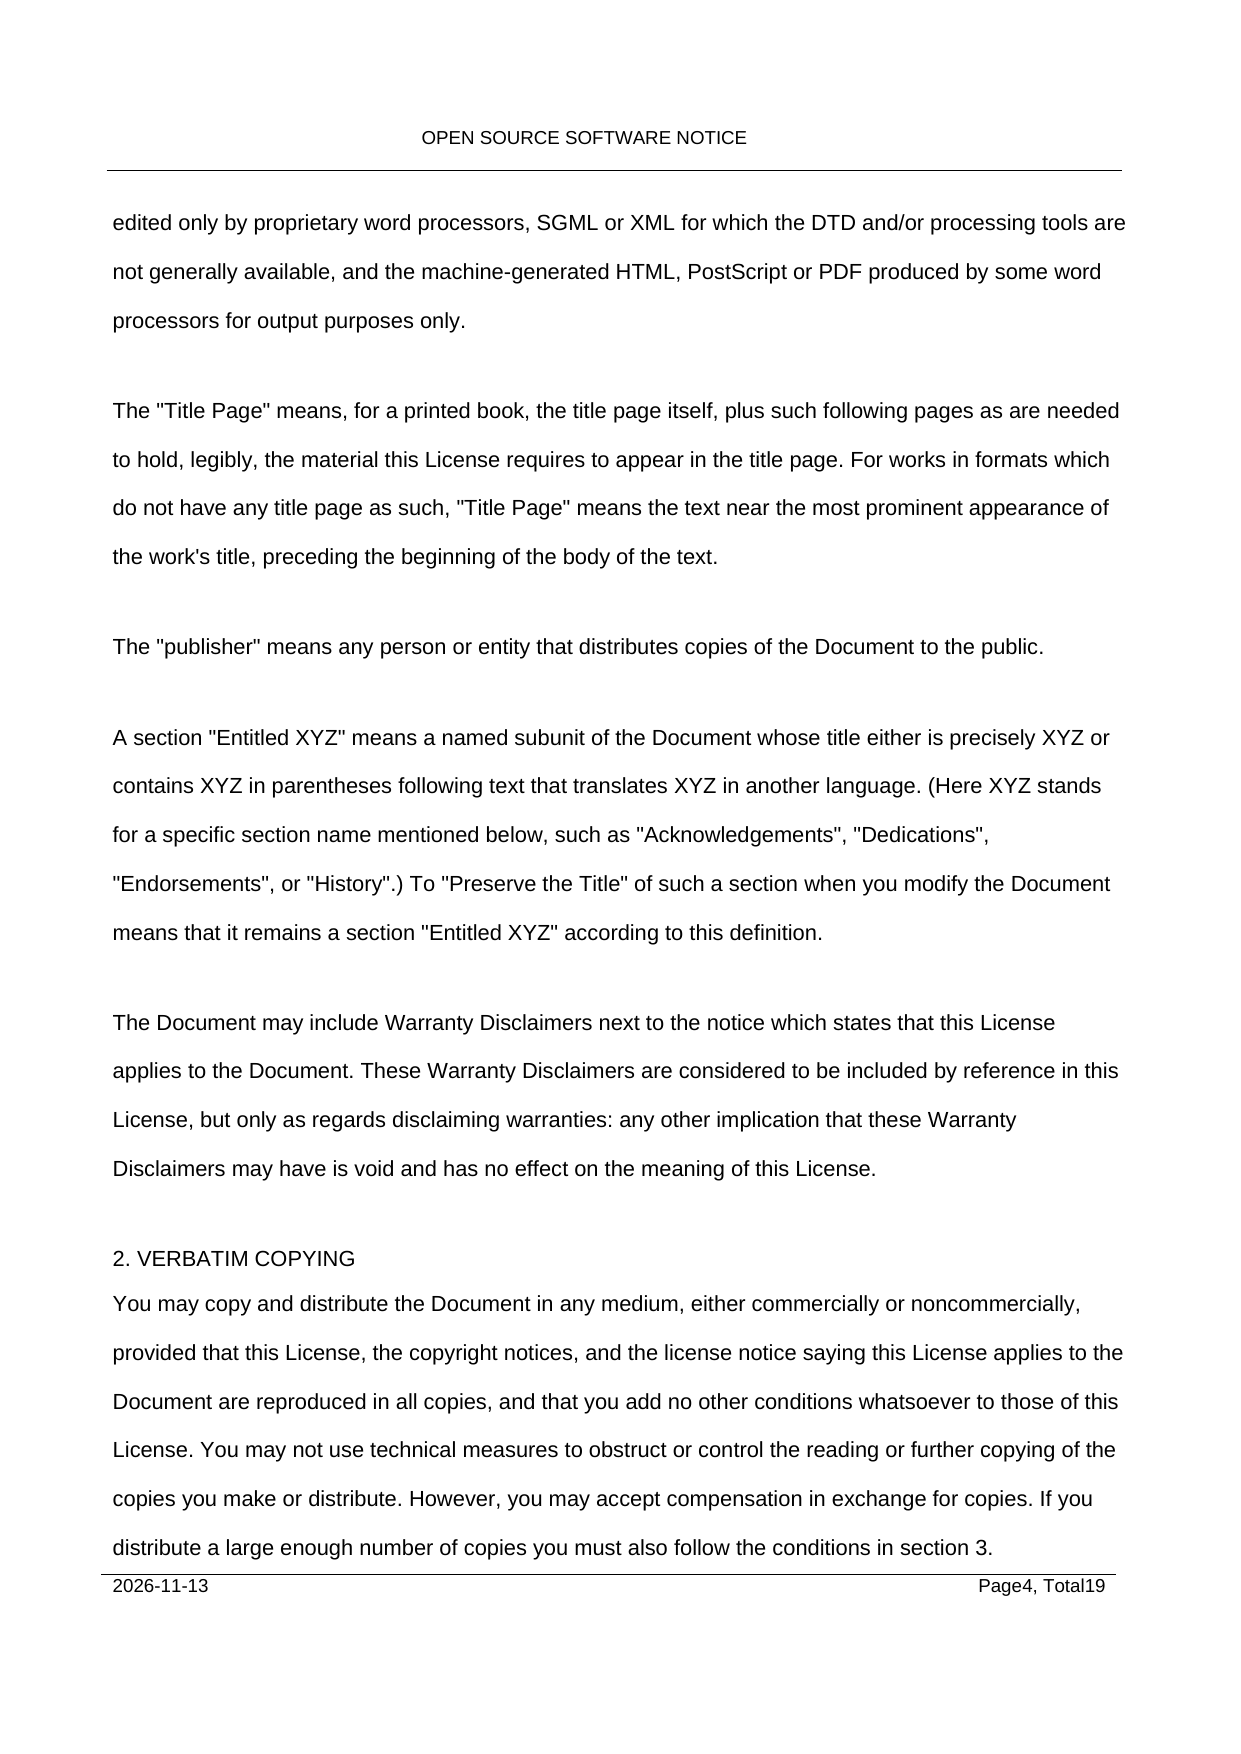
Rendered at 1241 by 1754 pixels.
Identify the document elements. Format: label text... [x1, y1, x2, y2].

text A section "Entitled XYZ" means a named subunit of the Document whose title either is precisely XYZ or contains XYZ in parentheses following text that translates XYZ in another language. (Here XYZ stands for a specific section name mentioned below, such as "Acknowledgements", "Dedications", "Endorsements", or "History".) To "Preserve the Title" of such a section when you modify the Document means that it remains a section "Entitled XYZ" according to this definition. [112, 721, 1128, 948]
text 2. VERBATIM COPYING [112, 1242, 1128, 1275]
text The "Title Page" means, for a printed book, the title page itself, plus such following pages as are needed to hold, legibly, the material this License requires to appear in the title page. For works in formats which do not have any title page as such, "Title Page" means the text near the most prominent appearance of the work's title, preceding the beginning of the body of the text. [112, 394, 1128, 573]
text You may copy and distribute the Document in any medium, either commercially or noncommercially, provided that this License, the copyright notices, and the license notice saying this License applies to the Document are reproduced in all copies, and that you add no other conditions whatsoever to those of this License. You may not use technical measures to obstruct or control the reading or further copying of the copies you make or distribute. However, you may accept compensation in exchange for copies. If you distribute a large enough number of copies you must also follow the conditions in section 3. [112, 1287, 1128, 1564]
text The "publisher" means any person or entity that distributes copies of the Document to the public. [112, 631, 1128, 663]
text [112, 206, 1128, 336]
text The Document may include Warranty Disclaimers next to the notice which states that this License applies to the Document. These Warranty Disclaimers are considered to be included by reference in this License, but only as regards disclaiming warranties: any other implication that these Warranty Disclaimers may have is void and has no effect on the meaning of this License. [112, 1006, 1128, 1185]
